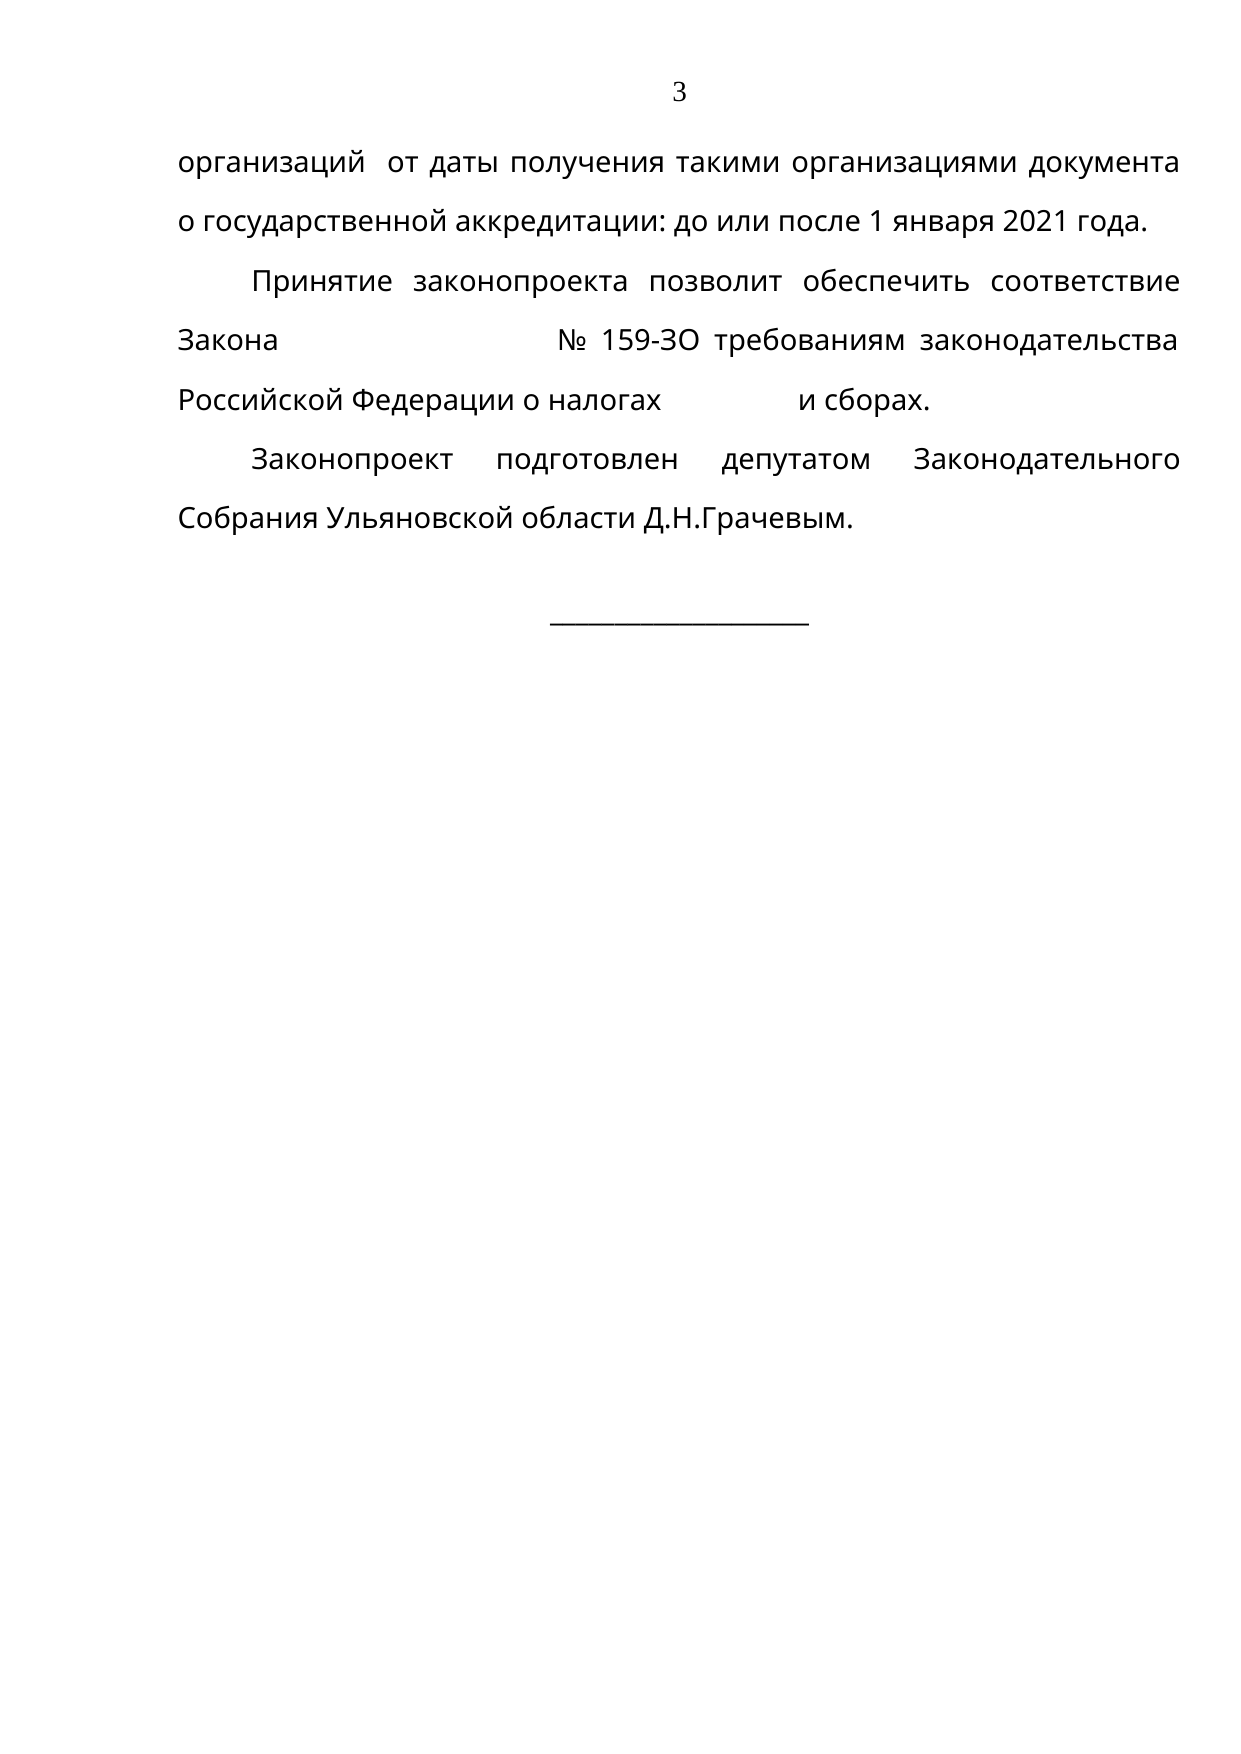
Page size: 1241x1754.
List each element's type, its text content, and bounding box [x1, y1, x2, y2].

text Законопроект подготовлен депутатом Законодательного Собрания Ульяновской области Д.Н.Грачевым. [177, 438, 1181, 537]
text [177, 141, 1181, 240]
text Принятие законопроекта позволит обеспечить соответствие Закона № 159-ЗО требованиям законодательства Российской Федерации о налогах и сборах. [177, 260, 1181, 418]
text ____________________ [177, 591, 1181, 630]
